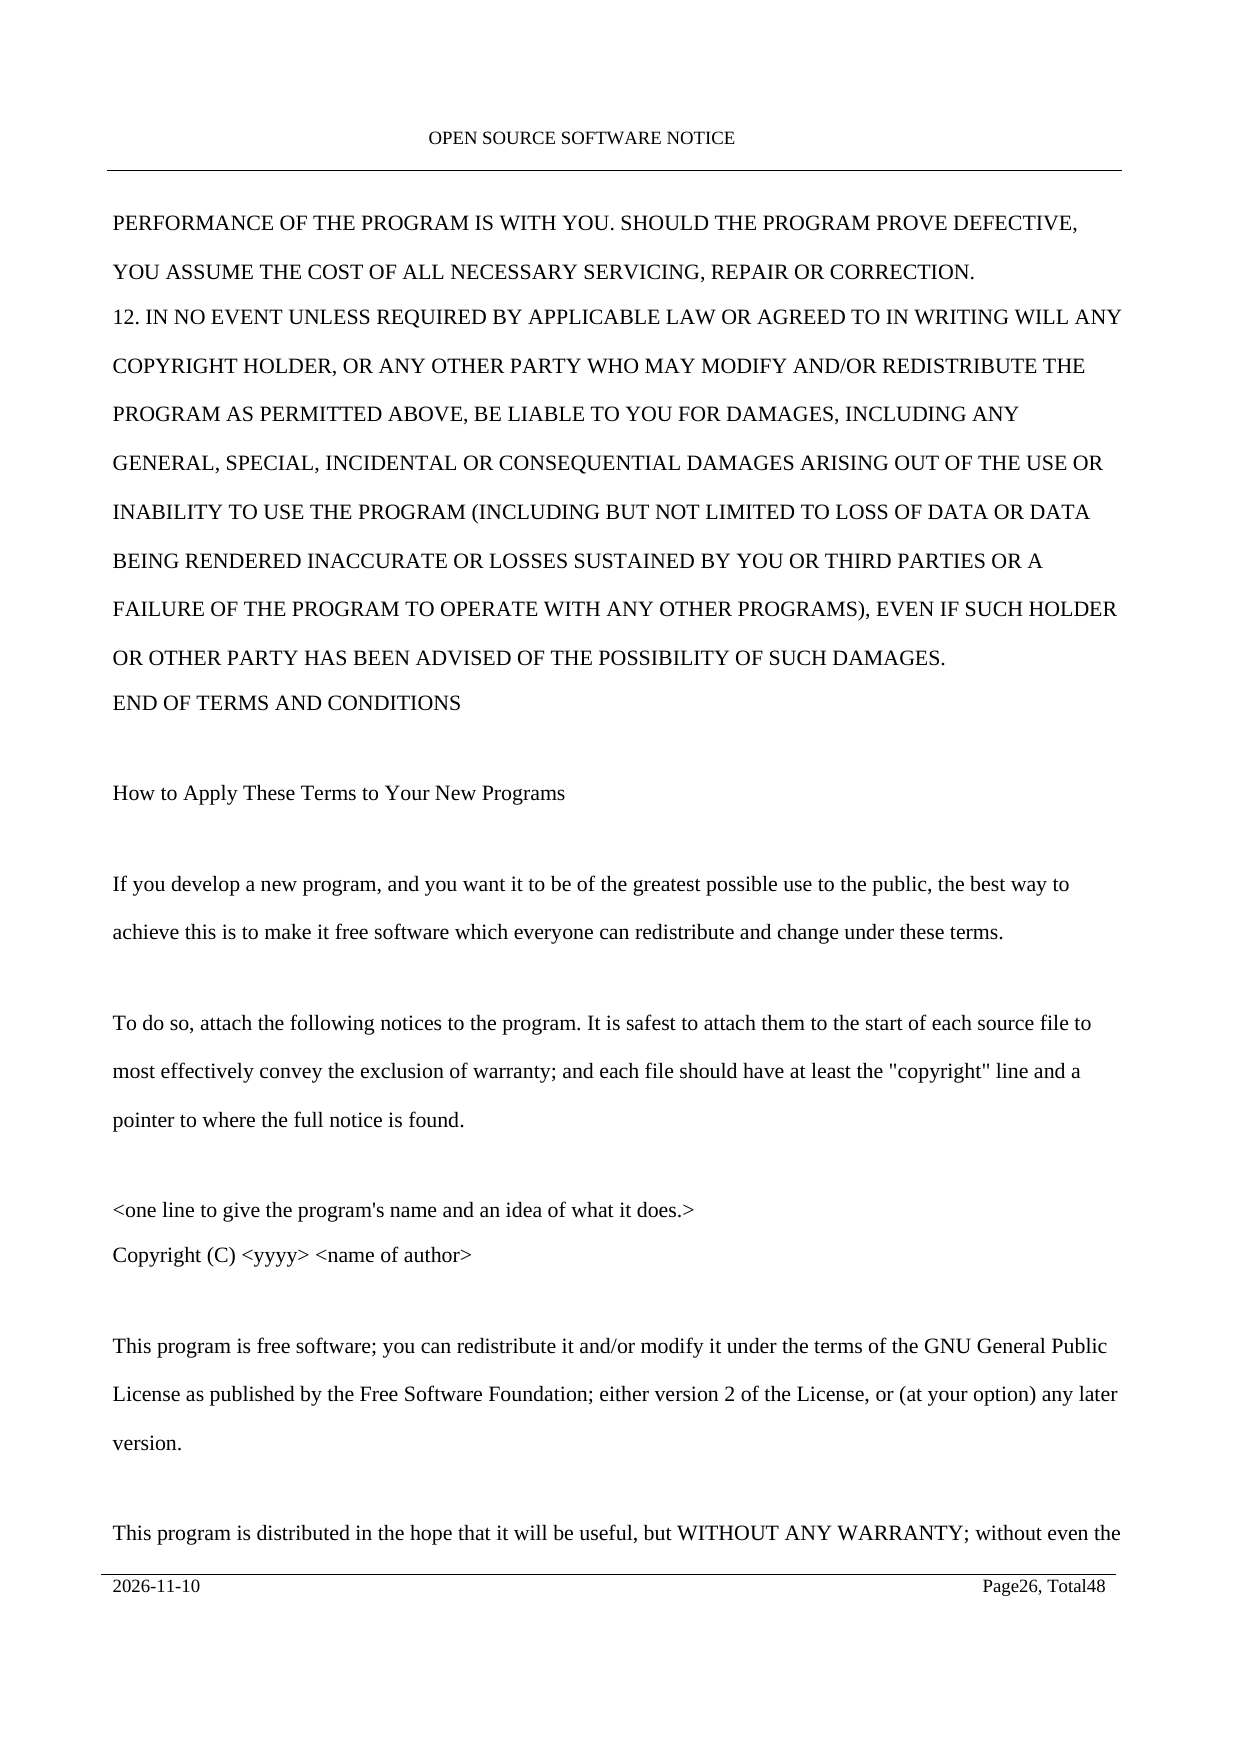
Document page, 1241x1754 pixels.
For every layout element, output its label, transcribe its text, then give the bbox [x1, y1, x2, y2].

text To do so, attach the following notices to the program. It is safest to attach them to the start of each source file to most effectively convey the exclusion of warranty; and each file should have at least the "copyright" line and a pointer to where the full notice is found. [112, 1006, 1128, 1136]
text <one line to give the program's name and an idea of what it does.> [112, 1194, 1128, 1226]
text 12. IN NO EVENT UNLESS REQUIRED BY APPLICABLE LAW OR AGREED TO IN WRITING WILL ANY COPYRIGHT HOLDER, OR ANY OTHER PARTY WHO MAY MODIFY AND/OR REDISTRIBUTE THE PROGRAM AS PERMITTED ABOVE, BE LIABLE TO YOU FOR DAMAGES, INCLUDING ANY GENERAL, SPECIAL, INCIDENTAL OR CONSEQUENTIAL DAMAGES ARISING OUT OF THE USE OR INABILITY TO USE THE PROGRAM (INCLUDING BUT NOT LIMITED TO LOSS OF DATA OR DATA BEING RENDERED INACCURATE OR LOSSES SUSTAINED BY YOU OR THIRD PARTIES OR A FAILURE OF THE PROGRAM TO OPERATE WITH ANY OTHER PROGRAMS), EVEN IF SUCH HOLDER OR OTHER PARTY HAS BEEN ADVISED OF THE POSSIBILITY OF SUCH DAMAGES. [112, 300, 1128, 674]
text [112, 1517, 1128, 1549]
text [112, 206, 1128, 288]
text END OF TERMS AND CONDITIONS [112, 687, 1128, 719]
text How to Apply These Terms to Your New Programs [112, 777, 1128, 809]
text This program is free software; you can redistribute it and/or modify it under the terms of the GNU General Public License as published by the Free Software Foundation; either version 2 of the License, or (at your option) any later version. [112, 1329, 1128, 1459]
text Copyright (C) <yyyy> <name of author> [112, 1239, 1128, 1271]
text If you develop a new program, and you want it to be of the greatest possible use to the public, the best way to achieve this is to make it free software which everyone can redistribute and change under these terms. [112, 867, 1128, 948]
